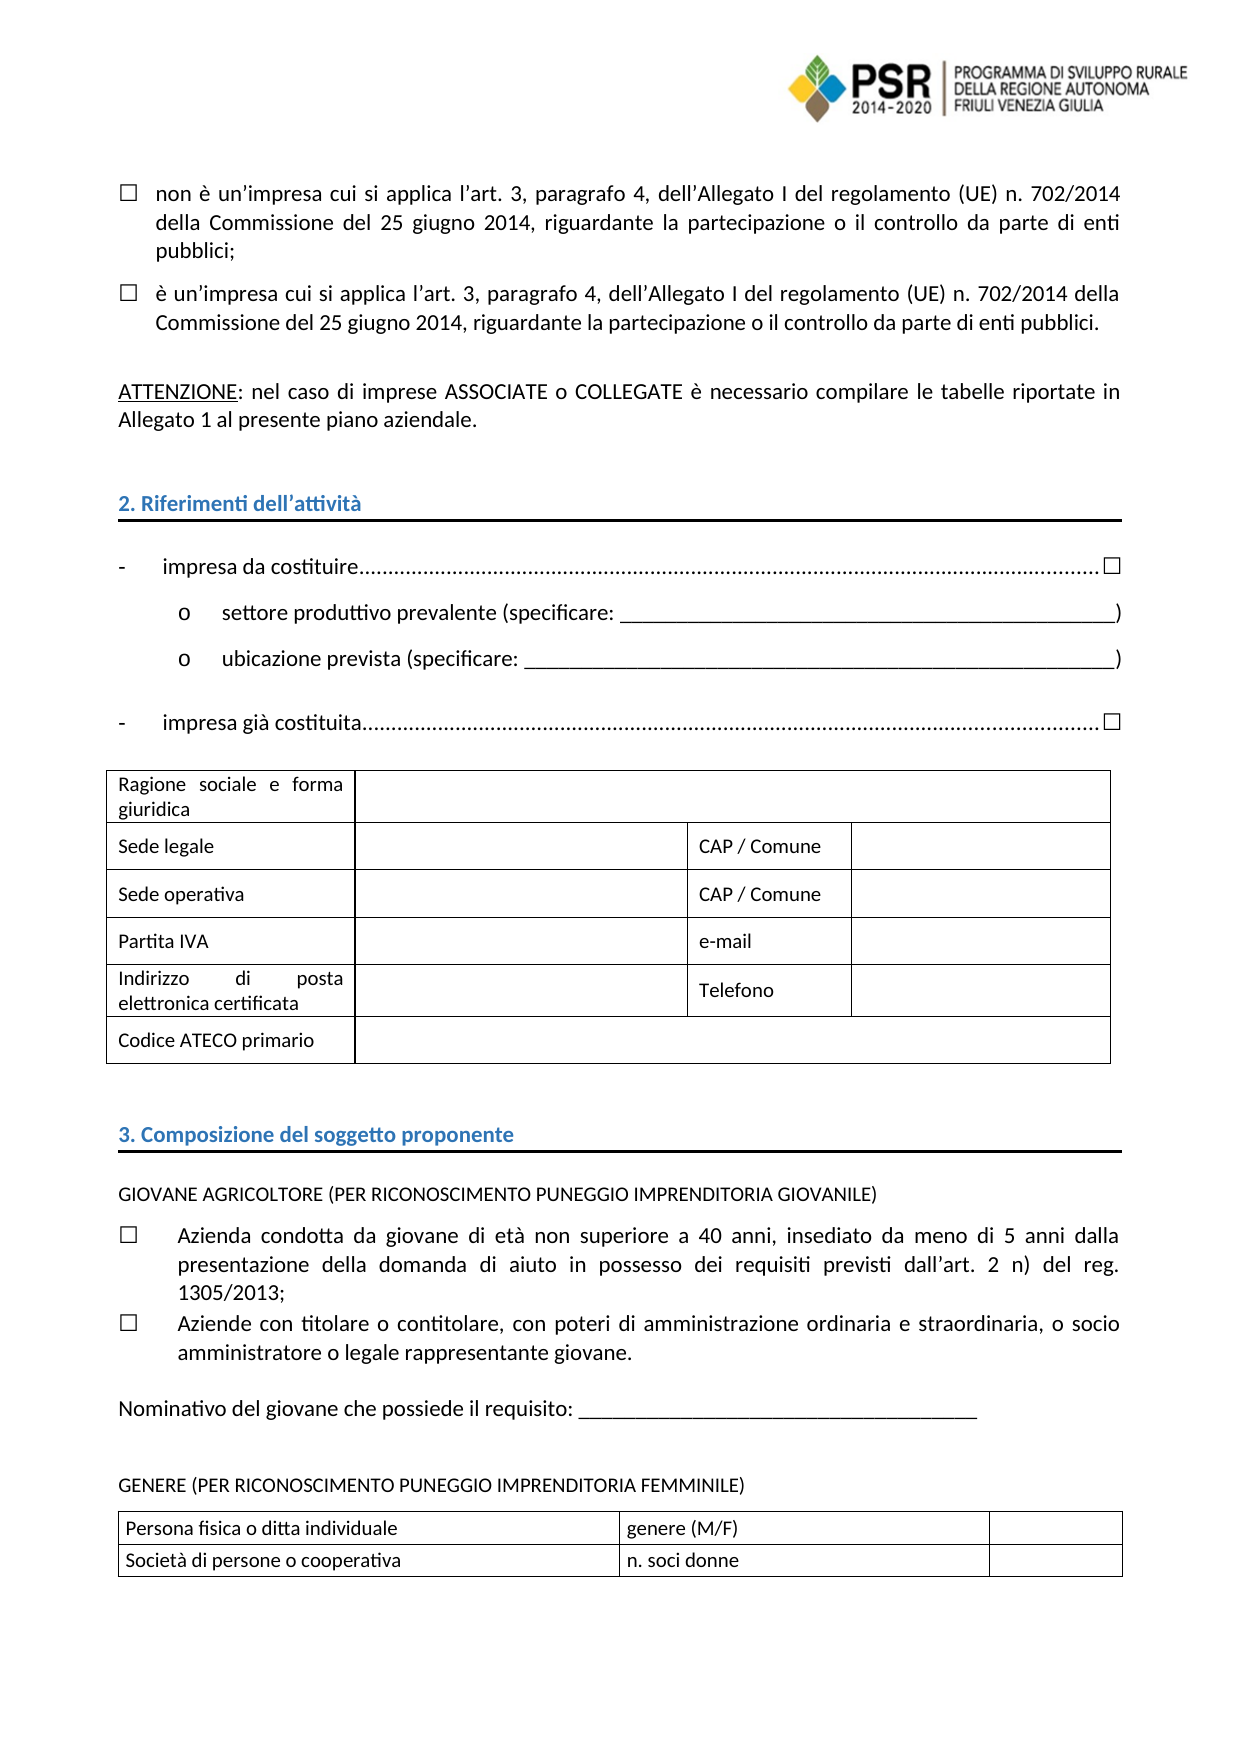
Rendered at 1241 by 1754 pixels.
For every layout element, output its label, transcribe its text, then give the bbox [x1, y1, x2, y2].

list ubicazione prevista (specificare: ) [177, 644, 1122, 674]
table_header [990, 1512, 1122, 1543]
table_header genere (M/F) [620, 1512, 989, 1543]
text è un’impresa cui si applica l’art. 3, paragrafo 4, dell’Allegato I del regolamento (UE) n. 702/2014 della Commissione del 25 giugno 2014, riguardante la partecipazione o il controllo da parte di enti pubblici. [118, 277, 1122, 336]
table_cell Partita IVA [107, 918, 354, 964]
list settore produttivo prevalente (specificare: ) [177, 598, 1122, 628]
text Aziende con titolare o contitolare, con poteri di amministrazione ordinaria e straordinaria, o socio amministratore o legale rappresentante giovane. [118, 1307, 1122, 1366]
table_cell Telefono [688, 965, 851, 1016]
table_cell Codice ATECO primario [107, 1017, 354, 1063]
table_cell [356, 918, 687, 964]
table_header Persona fisica o ditta individuale [119, 1512, 619, 1543]
table_cell [852, 823, 1110, 869]
table_cell n. soci donne [620, 1545, 989, 1576]
table_cell Sede legale [107, 823, 354, 869]
table_cell Indirizzo di posta elettronica certificata [107, 965, 354, 1016]
table_cell [852, 870, 1110, 917]
table_cell CAP / Comune [688, 823, 851, 869]
table_cell Sede operativa [107, 870, 354, 917]
table_cell CAP / Comune [688, 870, 851, 917]
table_cell [356, 1017, 1110, 1063]
text ATTENZIONE: nel caso di imprese ASSOCIATE o COLLEGATE è necessario compilare le tabelle riportate in Allegato 1 al presente piano aziendale. [118, 377, 1122, 433]
text Nominativo del giovane che possiede il requisito: ___________________________________ [118, 1394, 1122, 1422]
text 2. Riferimenti dell’attività [118, 489, 1122, 519]
text 3. Composizione del soggetto proponente [118, 1120, 1122, 1150]
table_cell [356, 965, 687, 1016]
table_header [356, 771, 1110, 822]
table_cell [852, 918, 1110, 964]
table_cell [990, 1545, 1122, 1576]
table_header Ragione sociale e forma giuridica [107, 771, 354, 822]
text GENERE (PER RICONOSCIMENTO PUNEGGIO IMPRENDITORIA FEMMINILE) [118, 1473, 1122, 1498]
picture [778, 53, 1191, 125]
table_cell [852, 965, 1110, 1016]
table_cell [356, 823, 687, 869]
table_cell [356, 870, 687, 917]
text non è un’impresa cui si applica l’art. 3, paragrafo 4, dell’Allegato I del regolamento (UE) n. 702/2014 della Commissione del 25 giugno 2014, riguardante la partecipazione o il controllo da parte di enti pubblici; [118, 177, 1122, 264]
text GIOVANE AGRICOLTORE (PER RICONOSCIMENTO PUNEGGIO IMPRENDITORIA GIOVANILE) [118, 1181, 1122, 1207]
table_cell e-mail [688, 918, 851, 964]
list impresa già costituita [118, 706, 1122, 737]
list impresa da costituire [118, 550, 1122, 581]
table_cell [119, 1545, 619, 1576]
text Azienda condotta da giovane di età non superiore a 40 anni, insediato da meno di 5 anni dalla presentazione della domanda di aiuto in possesso dei requisiti previsti dall’art. 2 n) del reg. 1305/2013; [118, 1219, 1122, 1307]
